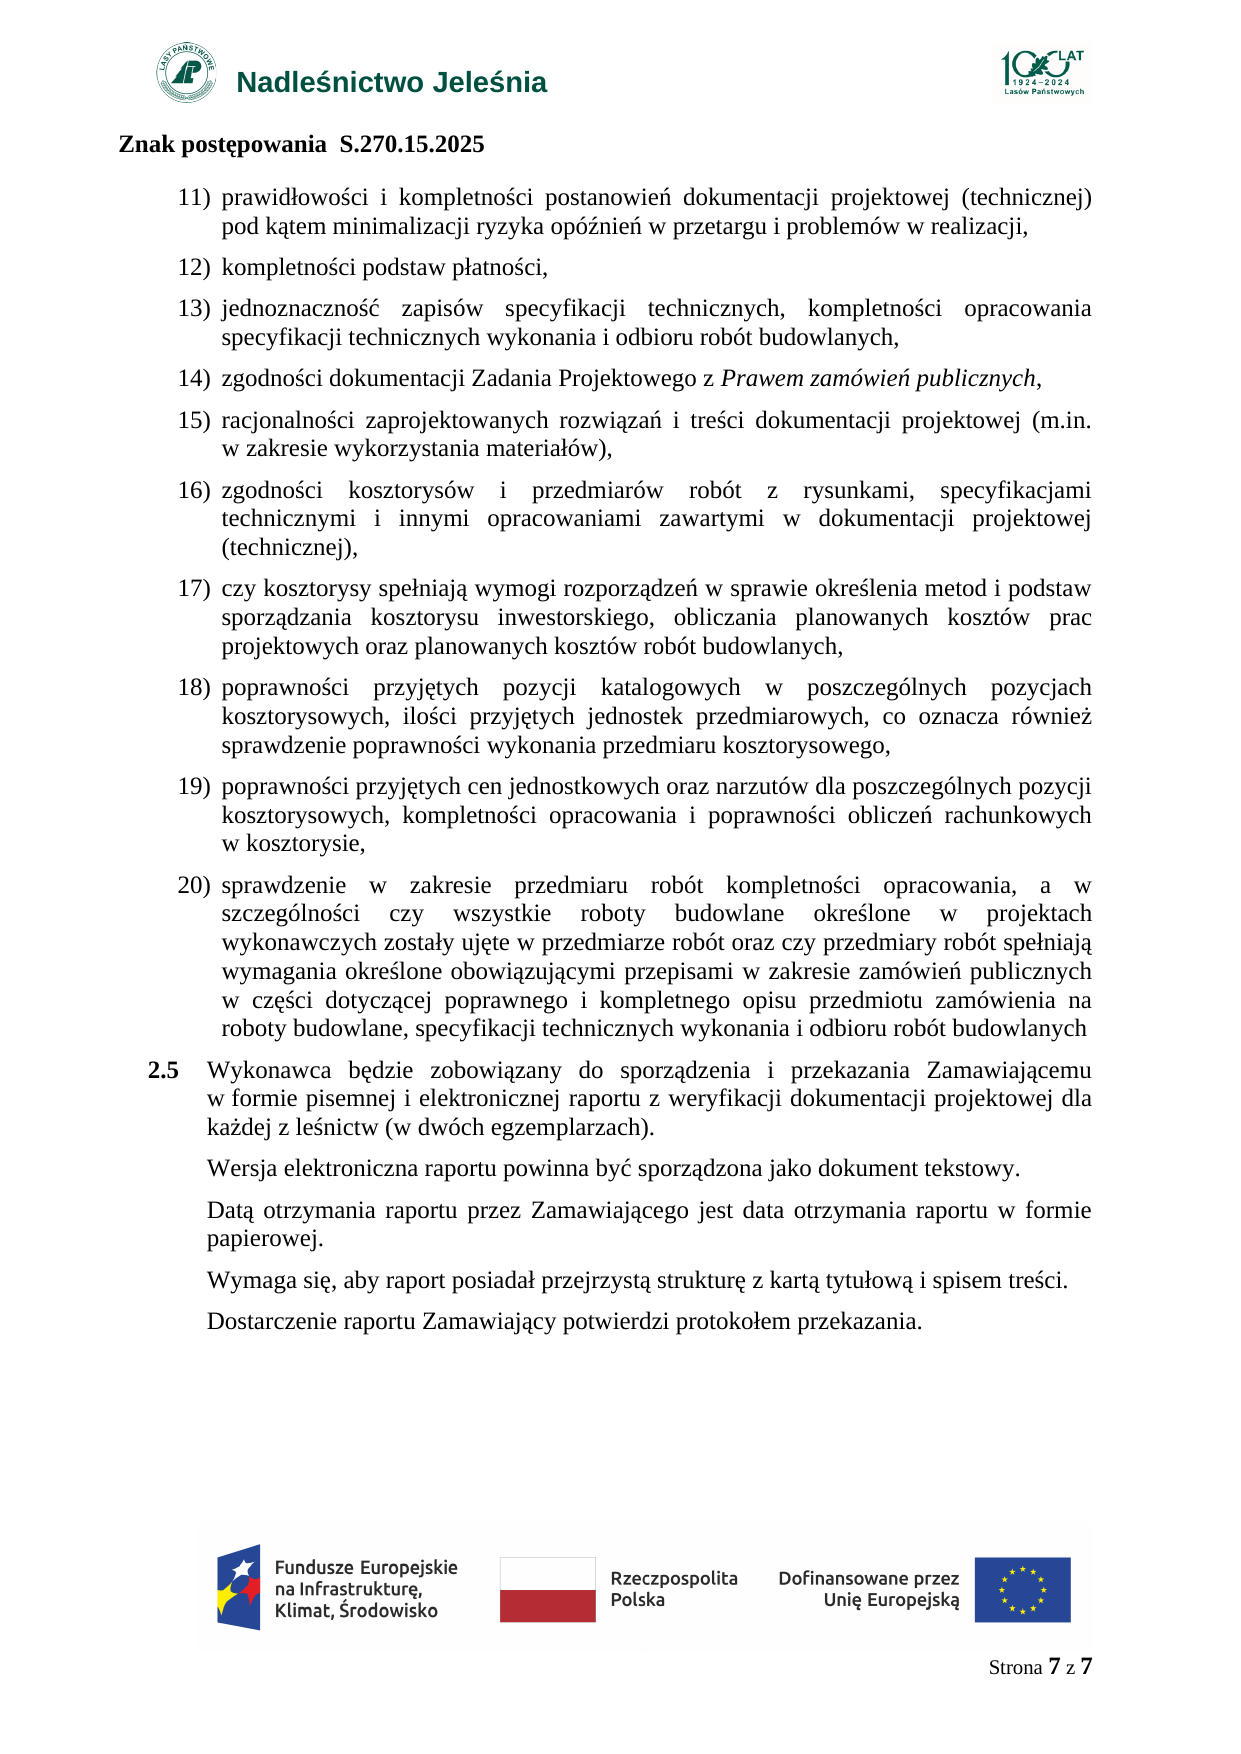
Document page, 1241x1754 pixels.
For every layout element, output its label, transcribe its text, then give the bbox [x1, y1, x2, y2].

list sprawdzenie w zakresie przedmiaru robót kompletności opracowania, a w szczególności czy wszystkie roboty budowlane określone w projektach wykonawczych zostały ujęte w przedmiarze robót oraz czy przedmiary robót spełniają wymagania określone obowiązującymi przepisami w zakresie zamówień publicznych w części dotyczącej poprawnego i kompletnego opisu przedmiotu zamówienia na roboty budowlane, specyfikacji technicznych wykonania i odbioru robót budowlanych [177, 870, 1093, 1042]
picture [196, 1522, 1093, 1652]
text 2.5 Wykonawca będzie zobowiązany do sporządzenia i przekazania Zamawiającemu w formie pisemnej i elektronicznej raportu z weryfikacji dokumentacji projektowej dla każdej z leśnictw (w dwóch egzemplarzach). [148, 1055, 1093, 1141]
picture [992, 42, 1092, 104]
text Wersja elektroniczna raportu powinna być sporządzona jako dokument tekstowy. [207, 1153, 1093, 1182]
text Datą otrzymania raportu przez Zamawiającego jest data otrzymania raportu w formie papierowej. [207, 1195, 1093, 1252]
list poprawności przyjętych cen jednostkowych oraz narzutów dla poszczególnych pozycji kosztorysowych, kompletności opracowania i poprawności obliczeń rachunkowych w kosztorysie, [177, 771, 1093, 857]
list zgodności dokumentacji Zadania Projektowego z Prawem zamówień publicznych, [177, 363, 1093, 392]
list jednoznaczność zapisów specyfikacji technicznych, kompletności opracowania specyfikacji technicznych wykonania i odbioru robót budowlanych, [177, 293, 1093, 351]
list kompletności podstaw płatności, [177, 252, 1093, 281]
text Dostarczenie raportu Zamawiający potwierdzi protokołem przekazania. [207, 1306, 1093, 1335]
list prawidłowości i kompletności postanowień dokumentacji projektowej (technicznej) pod kątem minimalizacji ryzyka opóźnień w przetargu i problemów w realizacji, [177, 182, 1093, 240]
list zgodności kosztorysów i przedmiarów robót z rysunkami, specyfikacjami technicznymi i innymi opracowaniami zawartymi w dokumentacji projektowej (technicznej), [177, 475, 1093, 561]
list czy kosztorysy spełniają wymogi rozporządzeń w sprawie określenia metod i podstaw sporządzania kosztorysu inwestorskiego, obliczania planowanych kosztów prac projektowych oraz planowanych kosztów robót budowlanych, [177, 573, 1093, 660]
list poprawności przyjętych pozycji katalogowych w poszczególnych pozycjach kosztorysowych, ilości przyjętych jednostek przedmiarowych, co oznacza również sprawdzenie poprawności wykonania przedmiaru kosztorysowego, [177, 672, 1093, 758]
text Wymaga się, aby raport posiadał przejrzystą strukturę z kartą tytułową i spisem treści. [207, 1265, 1093, 1293]
list racjonalności zaprojektowanych rozwiązań i treści dokumentacji projektowej (m.in. w zakresie wykorzystania materiałów), [177, 405, 1093, 462]
